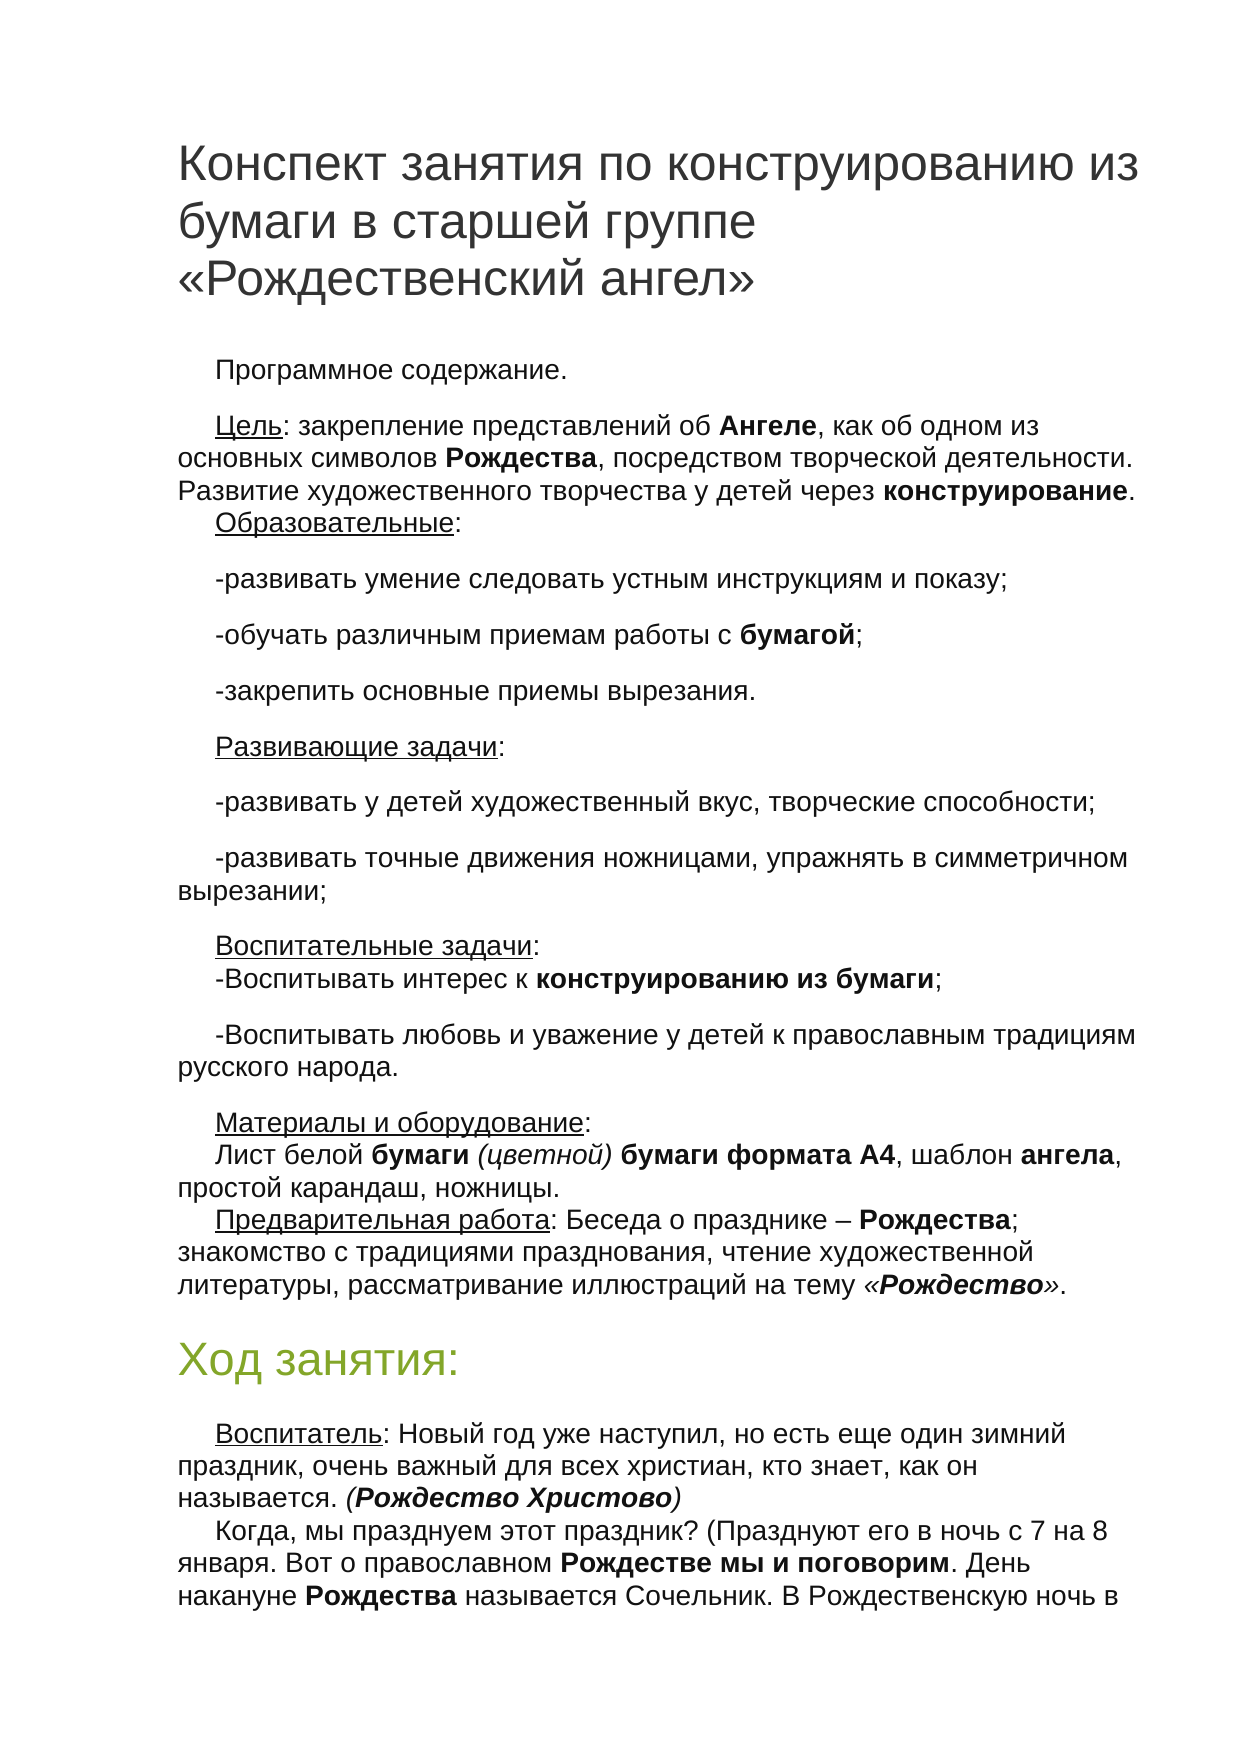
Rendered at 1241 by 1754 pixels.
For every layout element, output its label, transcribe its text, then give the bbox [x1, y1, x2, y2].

text -развивать у детей художественный вкус, творческие способности; [177, 785, 1152, 818]
text Воспитательные задачи: [177, 929, 1152, 962]
text Ход занятия: [177, 1331, 1152, 1385]
text -развивать умение следовать устным инструкциям и показу; [177, 562, 1152, 594]
text -обучать различным приемам работы с бумагой; [177, 618, 1152, 650]
text Развивающие задачи: [177, 729, 1152, 762]
text -Воспитывать интерес к конструированию из бумаги; [177, 962, 1152, 994]
text -закрепить основные приемы вырезания. [177, 674, 1152, 706]
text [177, 1514, 1152, 1611]
text Цель: закрепление представлений об Ангеле, как об одном из основных символов Рождества, посредством творческой деятельности. Развитие художественного творчества у детей через конструирование. [177, 409, 1152, 506]
text Воспитатель: Новый год уже наступил, но есть еще один зимний праздник, очень важный для всех христиан, кто знает, как он называется. (Рождество Христово) [177, 1417, 1152, 1514]
text Программное содержание. [177, 353, 1152, 386]
text Конспект занятия по конструированию из бумаги в старшей группе «Рождественский ангел» [177, 134, 1152, 306]
text Предварительная работа: Беседа о празднике – Рождества; знакомство с традициями празднования, чтение художественной литературы, рассматривание иллюстраций на тему «Рождество». [177, 1203, 1152, 1300]
text -развивать точные движения ножницами, упражнять в симметричном вырезании; [177, 841, 1152, 906]
text -Воспитывать любовь и уважение у детей к православным традициям русского народа. [177, 1018, 1152, 1082]
text Материалы и оборудование: [177, 1106, 1152, 1138]
text Лист белой бумаги (цветной) бумаги формата А4, шаблон ангела, простой карандаш, ножницы. [177, 1138, 1152, 1203]
text Образовательные: [177, 506, 1152, 538]
